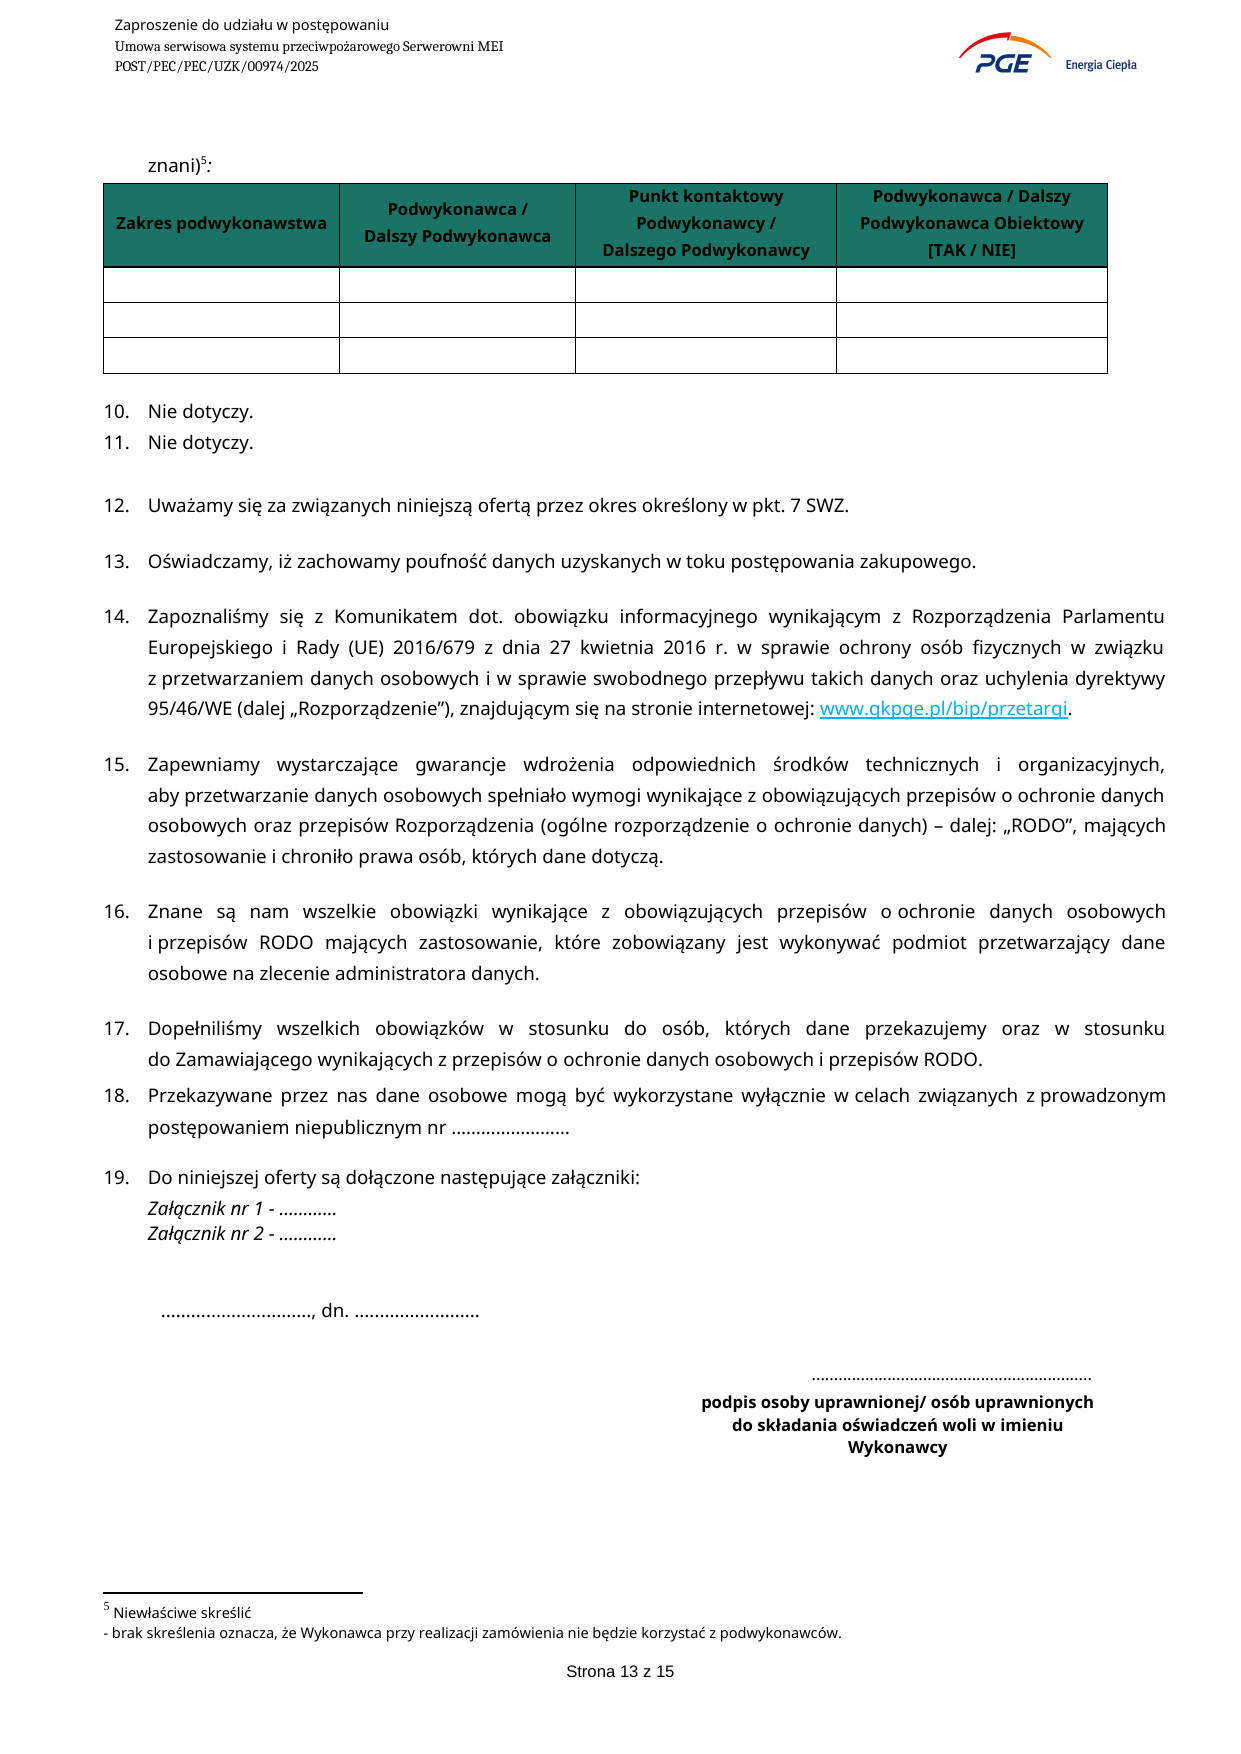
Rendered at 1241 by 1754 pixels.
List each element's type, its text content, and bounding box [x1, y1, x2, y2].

text Załącznik nr 2 - ………… [103, 1221, 1137, 1246]
list Znane są nam wszelkie obowiązki wynikające z obowiązujących przepisów o ochronie danych osobowych i przepisów RODO mających zastosowanie, które zobowiązany jest wykonywać podmiot przetwarzający dane osobowe na zlecenie administratora danych. [103, 899, 1166, 986]
list Dopełniliśmy wszelkich obowiązków w stosunku do osób, których dane przekazujemy oraz w stosunku do Zamawiającego wynikających z przepisów o ochronie danych osobowych i przepisów RODO. [103, 1016, 1166, 1072]
text podpis osoby uprawnionej/ osób uprawnionych do składania oświadczeń woli w imieniu [666, 1391, 1130, 1436]
list Nie dotyczy. [103, 399, 1166, 424]
table_cell [576, 303, 836, 337]
text .............................., dn. ......................... [148, 1297, 1092, 1357]
list Uważamy się za związanych niniejszą ofertą przez okres określony w pkt. 7 SWZ. [103, 493, 1166, 518]
list Zapoznaliśmy się z Komunikatem dot. obowiązku informacyjnego wynikającym z Rozporządzenia Parlamentu Europejskiego i Rady (UE) 2016/679 z dnia 27 kwietnia 2016 r. w sprawie ochrony osób fizycznych w związku z przetwarzaniem danych osobowych i w sprawie swobodnego przepływu takich danych oraz uchylenia dyrektywy 95/46/WE (dalej „Rozporządzenie”), znajdującym się na stronie internetowej: www.gkpge.pl/bip/przetargi. [103, 604, 1166, 721]
list Do niniejszej oferty są dołączone następujące załączniki: [103, 1164, 1137, 1190]
list Zapewniamy wystarczające gwarancje wdrożenia odpowiednich środków technicznych i organizacyjnych, aby przetwarzanie danych osobowych spełniało wymogi wynikające z obowiązujących przepisów o ochronie danych osobowych oraz przepisów Rozporządzenia (ogólne rozporządzenie o ochronie danych) – dalej: „RODO”, mających zastosowanie i chroniło prawa osób, których dane dotyczą. [103, 751, 1166, 869]
table_cell [837, 338, 1107, 373]
text Załącznik nr 1 - ………… [103, 1195, 1137, 1221]
table_cell [104, 303, 339, 337]
table_cell [576, 268, 836, 302]
list Przekazywane przez nas dane osobowe mogą być wykorzystane wyłącznie w celach związanych z prowadzonym postępowaniem niepublicznym nr …………………… [103, 1077, 1166, 1139]
table_cell [340, 303, 575, 337]
table_cell [837, 268, 1107, 302]
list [103, 152, 1137, 178]
table_cell [104, 268, 339, 302]
text Wykonawcy [666, 1436, 1130, 1459]
table_header Punkt kontaktowy Podwykonawcy / Dalszego Podwykonawcy [576, 184, 836, 266]
table_cell [837, 303, 1107, 337]
text ............................................................... [148, 1362, 1092, 1385]
table_cell [340, 268, 575, 302]
table_cell [576, 338, 836, 373]
table_header Zakres podwykonawstwa [104, 184, 339, 266]
picture [941, 14, 1154, 95]
list Oświadczamy, iż zachowamy poufność danych uzyskanych w toku postępowania zakupowego. [103, 548, 1166, 574]
table_cell [104, 338, 339, 373]
table_header Podwykonawca / Dalszy Podwykonawca Obiektowy [TAK / NIE] [837, 184, 1107, 266]
table_cell [340, 338, 575, 373]
list Nie dotyczy. [103, 429, 1166, 455]
table_header Podwykonawca / Dalszy Podwykonawca [340, 184, 575, 266]
